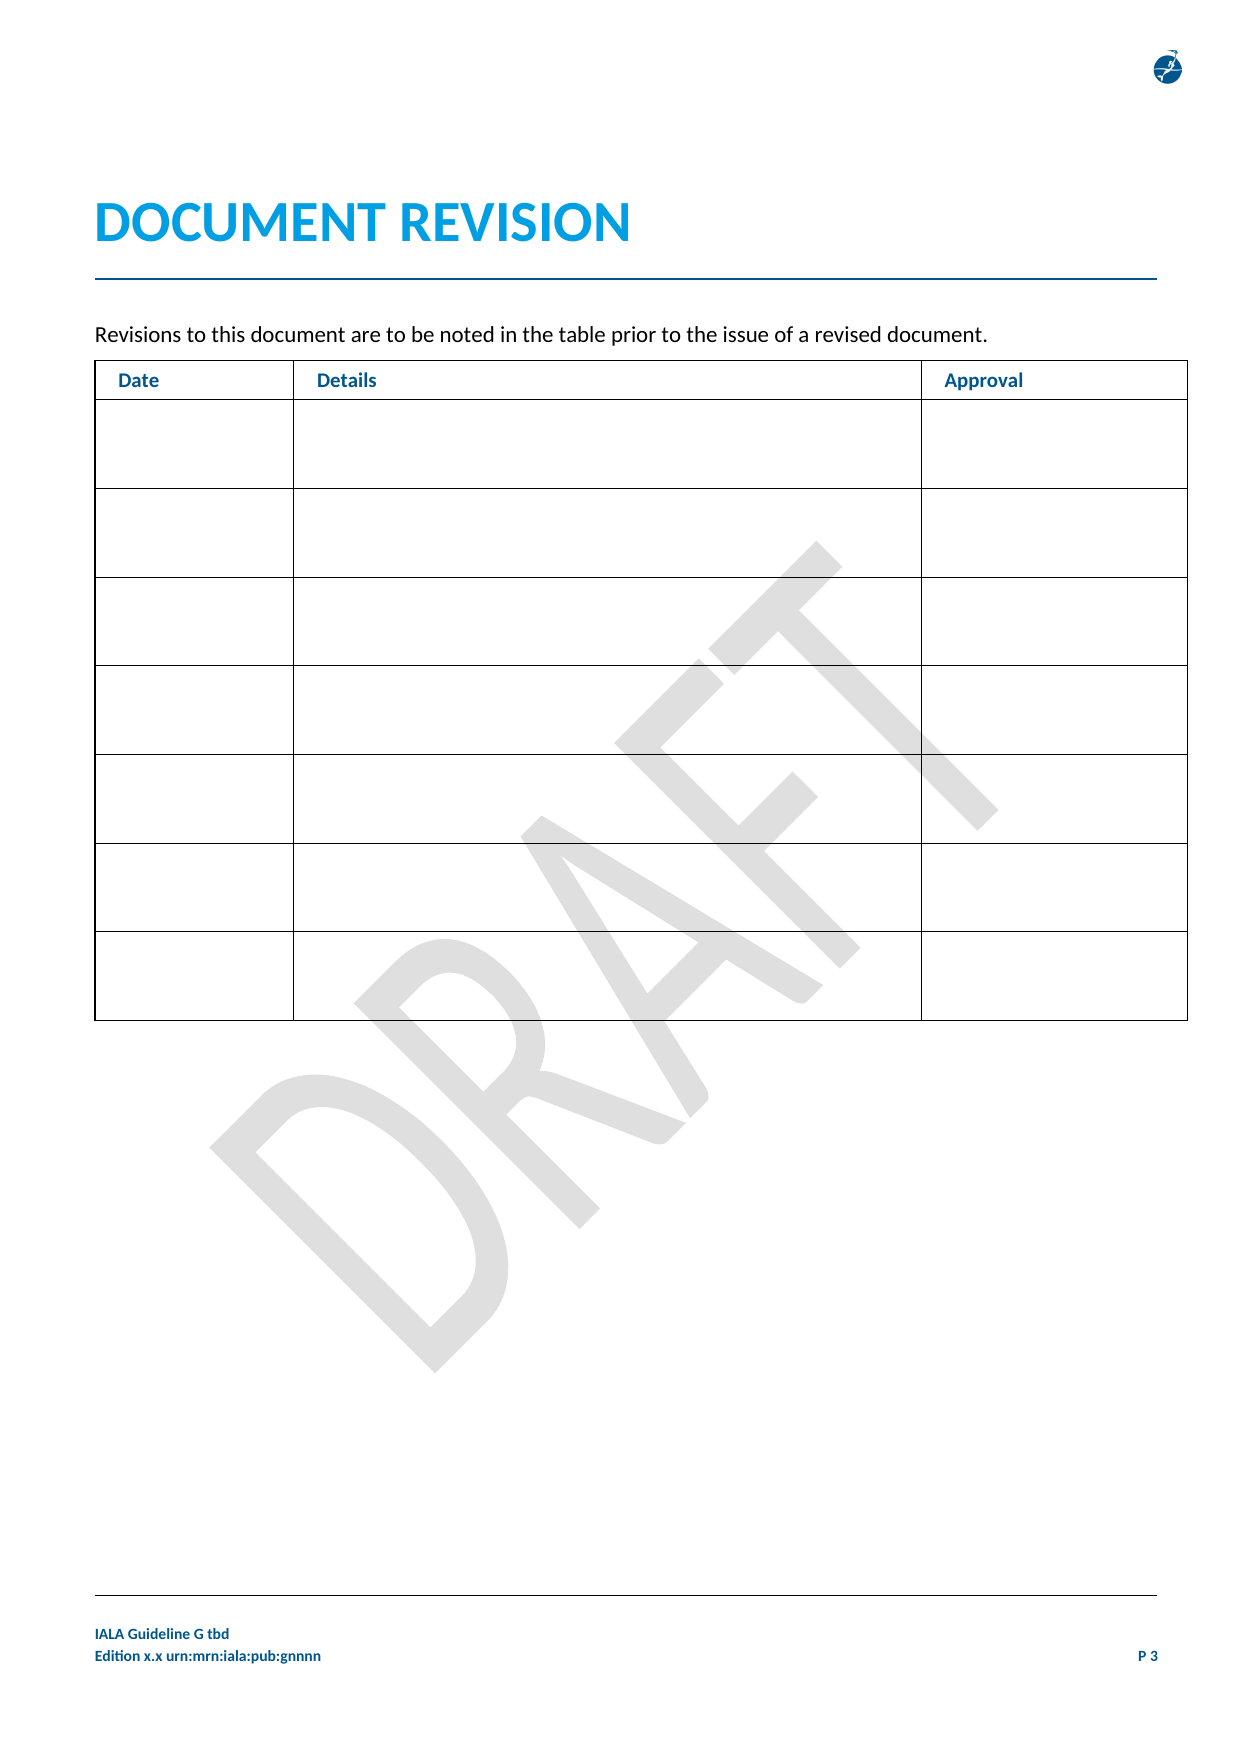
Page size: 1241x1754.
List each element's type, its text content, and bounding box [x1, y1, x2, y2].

table_cell [96, 666, 293, 754]
table_cell [96, 755, 293, 843]
table_cell [294, 489, 921, 577]
table_header Date [96, 361, 293, 399]
table_cell [294, 666, 921, 754]
text Revisions to this document are to be noted in the table prior to the issue of a revised document. [94, 320, 1157, 348]
table_cell [922, 932, 1187, 1020]
table_cell [294, 755, 921, 843]
table_cell [96, 578, 293, 665]
table_cell [294, 578, 921, 665]
table_header Details [294, 361, 921, 399]
table_cell [294, 844, 921, 931]
table_cell [294, 932, 921, 1020]
table_cell [96, 489, 293, 577]
table_cell [96, 844, 293, 931]
picture [1122, 0, 1241, 119]
table_cell [922, 578, 1187, 665]
table_cell [922, 844, 1187, 931]
table_cell [294, 400, 921, 488]
table_cell [922, 489, 1187, 577]
table_cell [922, 755, 1187, 843]
table_cell [922, 666, 1187, 754]
table_cell [96, 400, 293, 488]
table_cell [922, 400, 1187, 488]
table_header Approval [922, 361, 1187, 399]
table_cell [96, 932, 293, 1020]
